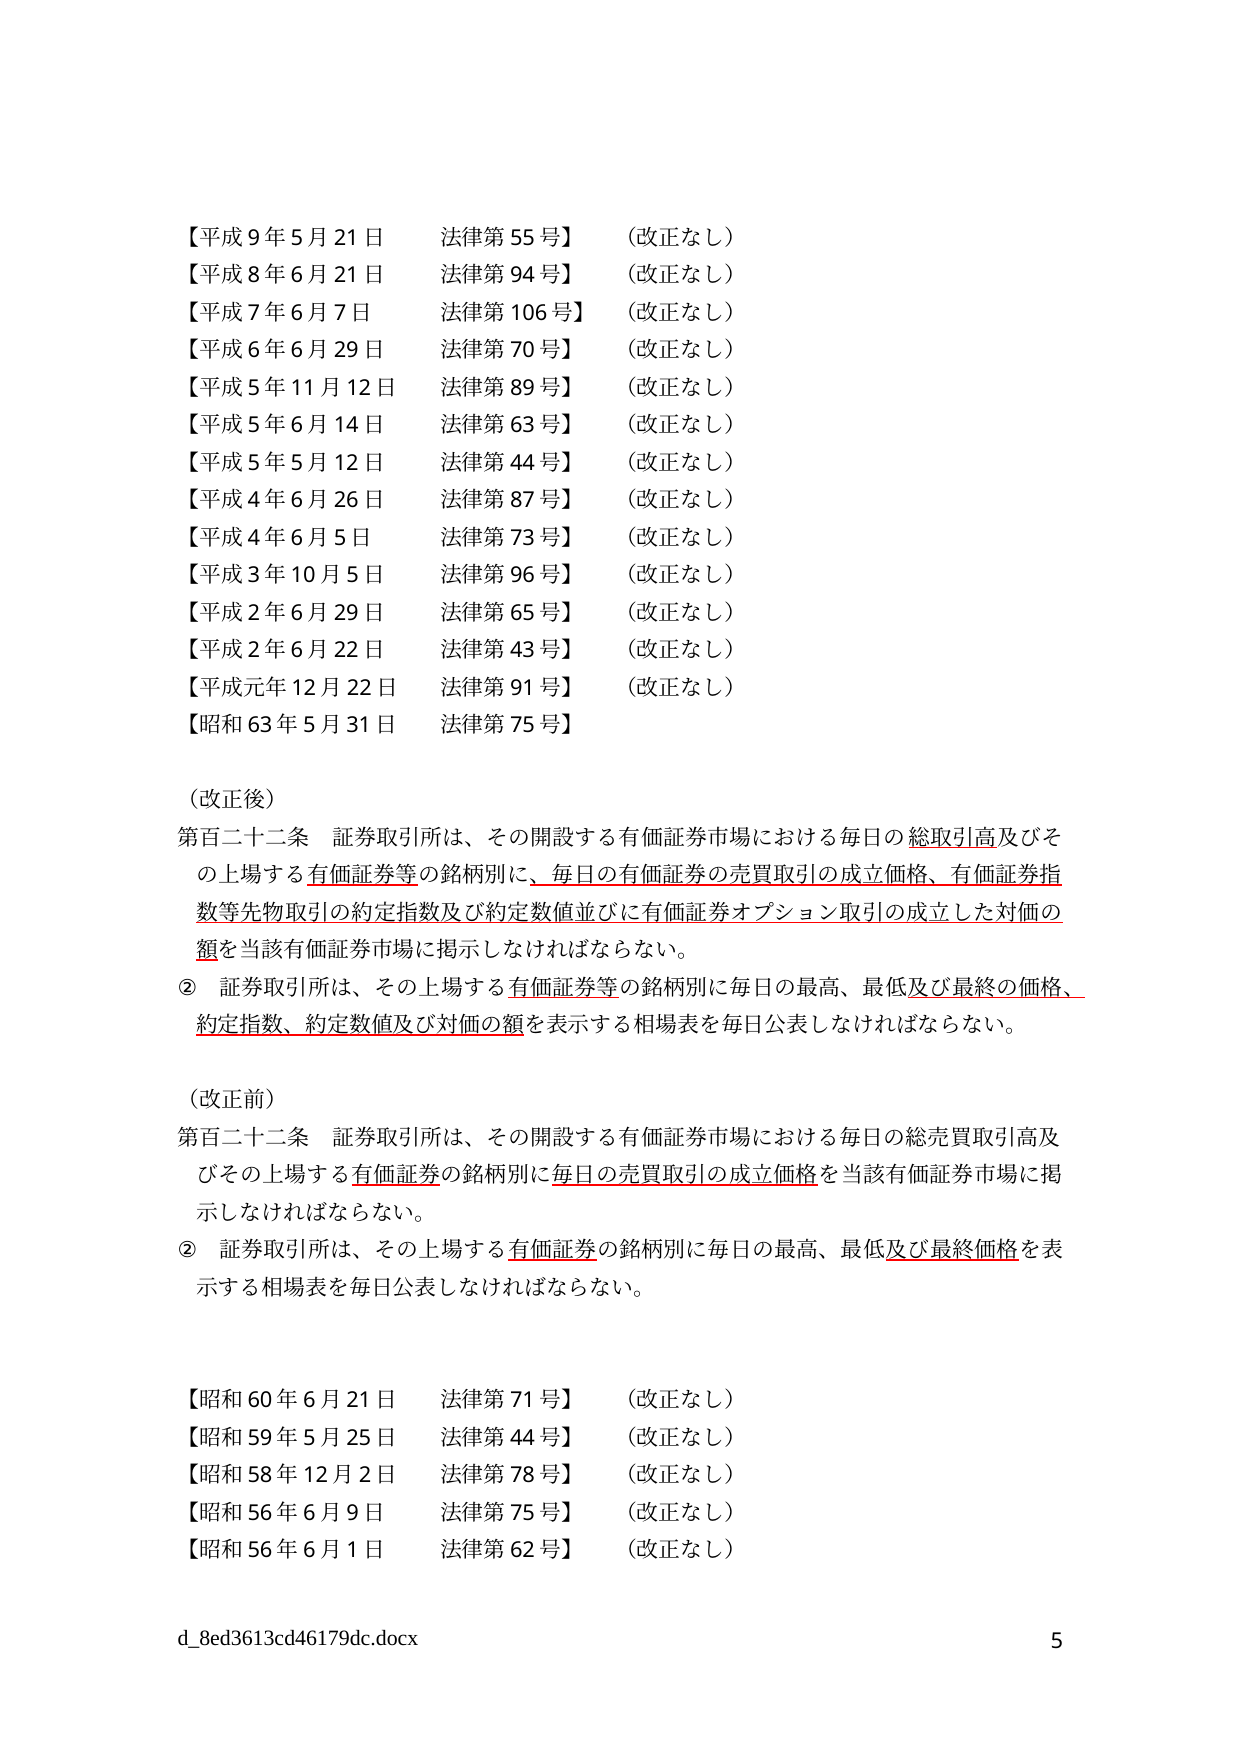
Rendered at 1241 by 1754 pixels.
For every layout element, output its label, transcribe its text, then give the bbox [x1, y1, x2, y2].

text （改正前） [177, 1079, 1063, 1117]
text 【平成元年12月22日 法律第91号】 （改正なし） [177, 667, 1063, 704]
text 【平成5年5月12日 法律第44号】 （改正なし） [177, 442, 1063, 479]
text 【平成3年10月5日 法律第96号】 （改正なし） [177, 554, 1063, 592]
text 【平成5年6月14日 法律第63号】 （改正なし） [177, 404, 1063, 442]
text 【昭和60年6月21日 法律第71号】 （改正なし） [177, 1379, 1063, 1417]
text （改正後） [177, 779, 1063, 817]
text 【平成8年6月21日 法律第94号】 （改正なし） [177, 254, 1063, 292]
text 【平成2年6月29日 法律第65号】 （改正なし） [177, 592, 1063, 629]
text 【昭和59年5月25日 法律第44号】 （改正なし） [177, 1417, 1063, 1454]
text ② 証券取引所は、その上場する有価証券の銘柄別に毎日の最高、最低及び最終価格を表示する相場表を毎日公表しなければならない。 [177, 1229, 1063, 1304]
text 【平成9年5月21日 法律第55号】 （改正なし） [177, 217, 1063, 254]
text 【昭和63年5月31日 法律第75号】 [177, 704, 1063, 742]
text 第百二十二条 証券取引所は、その開設する有価証券市場における毎日の総取引高及びその上場する有価証券等の銘柄別に、毎日の有価証券の売買取引の成立価格、有価証券指数等先物取引の約定指数及び約定数値並びに有価証券オプション取引の成立した対価の額を当該有価証券市場に掲示しなければならない。 [177, 817, 1063, 967]
text 【平成2年6月22日 法律第43号】 （改正なし） [177, 629, 1063, 667]
text 第百二十二条 証券取引所は、その開設する有価証券市場における毎日の総売買取引高及びその上場する有価証券の銘柄別に毎日の売買取引の成立価格を当該有価証券市場に掲示しなければならない。 [177, 1117, 1063, 1229]
text 【昭和56年6月1日 法律第62号】 （改正なし） [177, 1529, 1063, 1567]
text 【平成6年6月29日 法律第70号】 （改正なし） [177, 329, 1063, 367]
text 【平成4年6月5日 法律第73号】 （改正なし） [177, 517, 1063, 554]
text 【昭和56年6月9日 法律第75号】 （改正なし） [177, 1492, 1063, 1529]
text 【平成4年6月26日 法律第87号】 （改正なし） [177, 479, 1063, 517]
text 【昭和58年12月2日 法律第78号】 （改正なし） [177, 1454, 1063, 1492]
text 【平成5年11月12日 法律第89号】 （改正なし） [177, 367, 1063, 404]
text 【平成7年6月7日 法律第106号】 （改正なし） [177, 292, 1063, 329]
text ② 証券取引所は、その上場する有価証券等の銘柄別に毎日の最高、最低及び最終の価格、約定指数、約定数値及び対価の額を表示する相場表を毎日公表しなければならない。 [177, 967, 1063, 1042]
